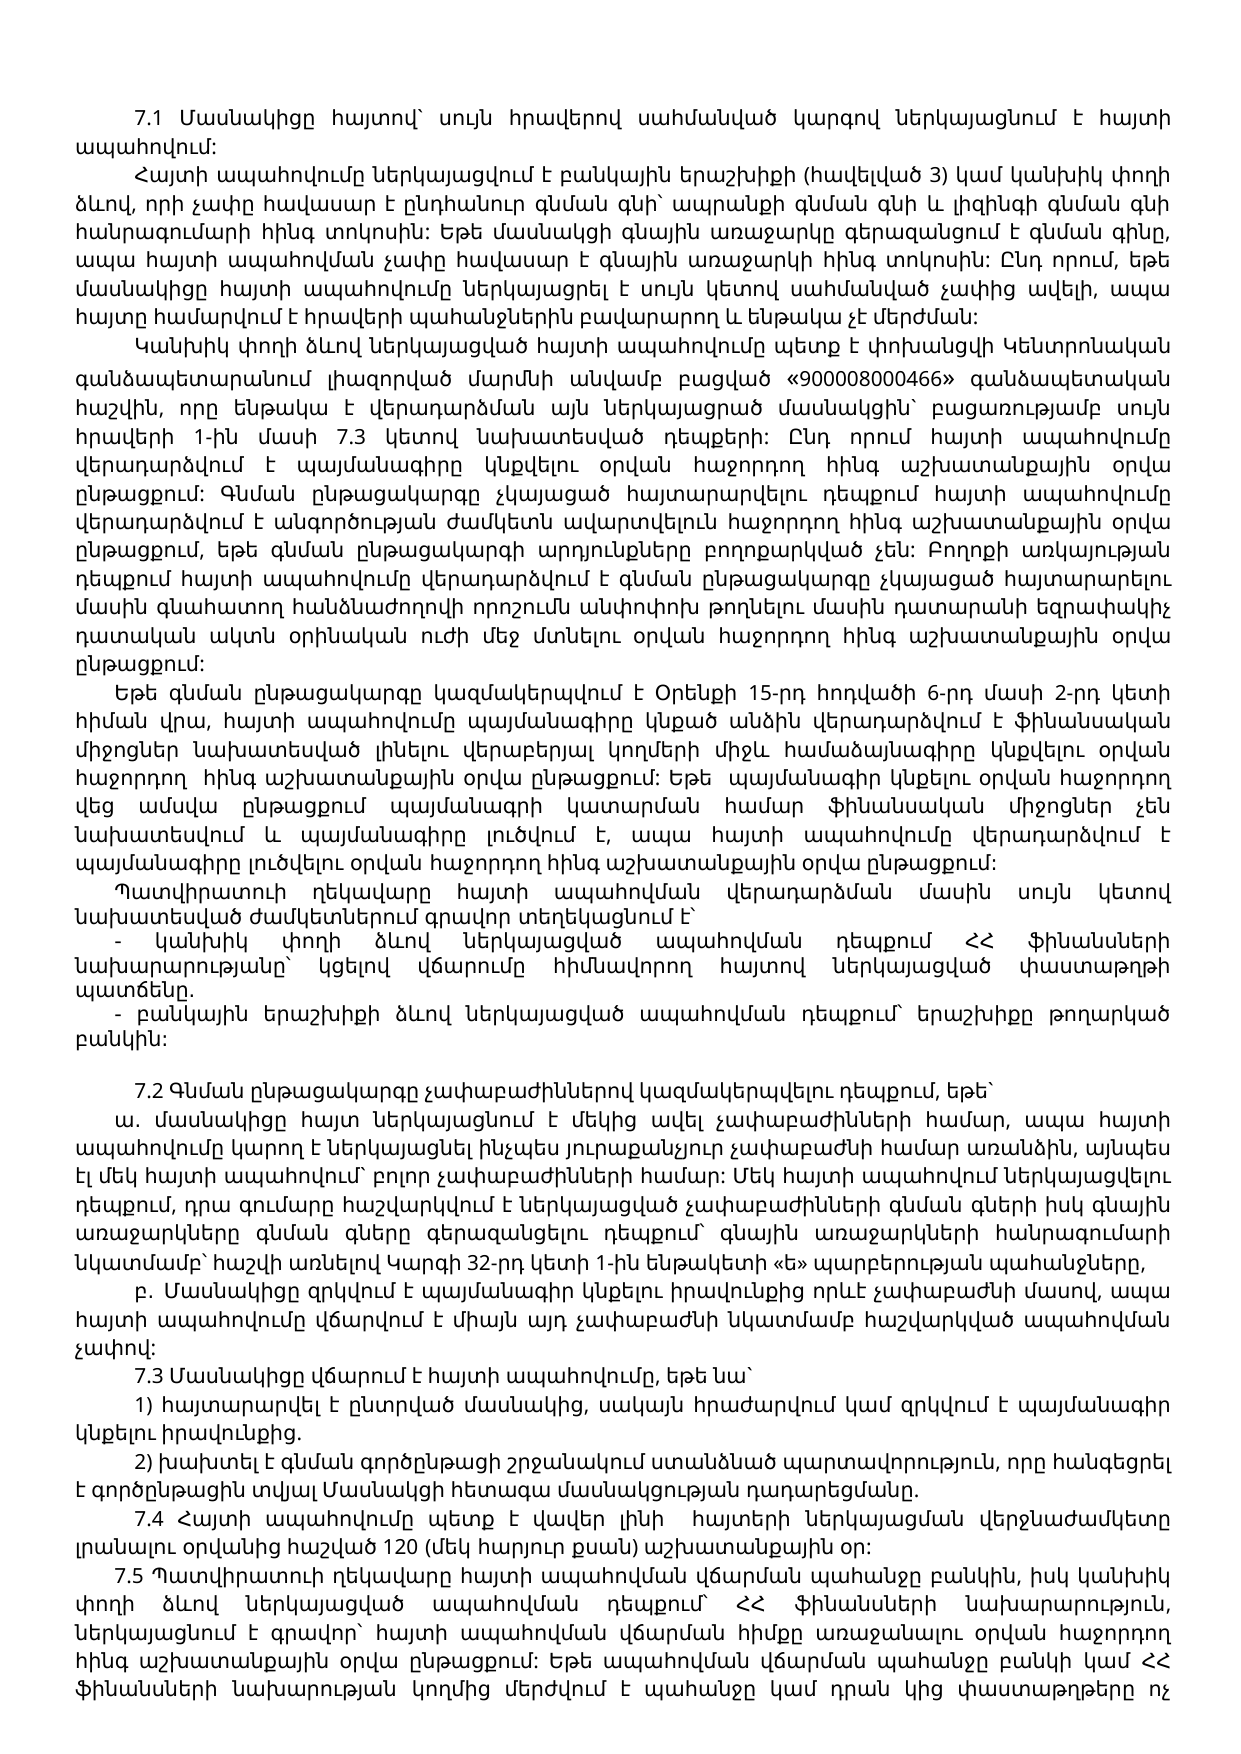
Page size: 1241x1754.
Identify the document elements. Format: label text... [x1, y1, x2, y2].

text Կանխիկ փողի ձևով ներկայացված հայտի ապահովումը պետք է փոխանցվի Կենտրոնական գանձապետարանում լիազորված մարմնի անվամբ բացված «900008000466» գանձապետական հաշվին, որը ենթակա է վերադարձման այն ներկայացրած մասնակցին` բացառությամբ սույն հրավերի 1-ին մասի 7.3 կետով նախատեսված դեպքերի: Ընդ որում հայտի ապահովումը վերադարձվում է պայմանագիրը կնքվելու օրվան հաջորդող հինգ աշխատանքային օրվա ընթացքում: Գնման ընթացակարգը չկայացած հայտարարվելու դեպքում հայտի ապահովումը վերադարձվում է անգործության ժամկետն ավարտվելուն հաջորդող հինգ աշխատանքային օրվա ընթացքում, եթե գնման ընթացակարգի արդյունքները բողոքարկված չեն: Բողոքի առկայության դեպքում հայտի ապահովումը վերադարձվում է գնման ընթացակարգը չկայացած հայտարարելու մասին գնահատող հանձնաժողովի որոշումն անփոփոխ թողնելու մասին դատարանի եզրափակիչ դատական ակտն օրինական ուժի մեջ մտնելու օրվան հաջորդող հինգ աշխատանքային օրվա ընթացքում: [75, 331, 1171, 678]
text բ. Մասնակիցը զրկվում է պայմանագիր կնքելու իրավունքից որևէ չափաբաժնի մասով, ապա հայտի ապահովումը վճարվում է միայն այդ չափաբաժնի նկատմամբ հաշվարկված ապահովման չափով: [75, 1276, 1171, 1362]
text 7.1 Մասնակիցը հայտով` սույն հրավերով սահմանված կարգով ներկայացնում է հայտի ապահովում: [75, 103, 1171, 160]
text 7.4 Հայտի ապահովումը պետք է վավեր լինի հայտերի ներկայացման վերջնաժամկետը լրանալու օրվանից հաշված 120 (մեկ հարյուր քսան) աշխատանքային օր: [75, 1504, 1171, 1561]
text Հայտի ապահովումը ներկայացվում է բանկային երաշխիքի (հավելված 3) կամ կանխիկ փողի ձևով, որի չափը հավասար է ընդհանուր գնման գնի՝ ապրանքի գնման գնի և լիզինգի գնման գնի հանրագումարի հինգ տոկոսին: Եթե մասնակցի գնային առաջարկը գերազանցում է գնման գինը, ապա հայտի ապահովման չափը հավասար է գնային առաջարկի հինգ տոկոսին: Ընդ որում, եթե մասնակիցը հայտի ապահովումը ներկայացրել է սույն կետով սահմանված չափից ավելի, ապա հայտը համարվում է հրավերի պահանջներին բավարարող և ենթակա չէ մերժման: [75, 160, 1171, 331]
text 7.2 Գնման ընթացակարգը չափաբաժիններով կազմակերպվելու դեպքում, եթե` [75, 1076, 1171, 1105]
text - բանկային երաշխիքի ձևով ներկայացված ապահովման դեպքում՝ երաշխիքը թողարկած բանկին: [75, 1002, 1171, 1051]
text - կանխիկ փողի ձևով ներկայացված ապահովման դեպքում ՀՀ ֆինանսների նախարարությանը՝ կցելով վճարումը հիմնավորող հայտով ներկայացված փաստաթղթի պատճենը. [75, 929, 1171, 1002]
text 2) խախտել է գնման գործընթացի շրջանակում ստանձնած պարտավորություն, որը հանգեցրել է գործընթացին տվյալ Մասնակցի հետագա մասնակցության դադարեցմանը. [75, 1447, 1171, 1504]
text ա. մասնակիցը հայտ ներկայացնում է մեկից ավել չափաբաժինների համար, ապա հայտի ապահովումը կարող է ներկայացնել ինչպես յուրաքանչյուր չափաբաժնի համար առանձին, այնպես էլ մեկ հայտի ապահովում` բոլոր չափաբաժինների համար: Մեկ հայտի ապահովում ներկայացվելու դեպքում, դրա գումարը հաշվարկվում է ներկայացված չափաբաժինների գնման գների իսկ գնային առաջարկները գնման գները գերազանցելու դեպքում՝ գնային առաջարկների հանրագումարի նկատմամբ՝ հաշվի առնելով Կարգի 32-րդ կետի 1-ին ենթակետի «ե» պարբերության պահանջները, [75, 1105, 1171, 1276]
text Պատվիրատուի ղեկավարը հայտի ապահովման վերադարձման մասին սույն կետով նախատեսված ժամկետներում գրավոր տեղեկացնում է՝ [75, 877, 1171, 929]
text 7.3 Մասնակիցը վճարում է հայտի ապահովումը, եթե նա` [75, 1362, 1171, 1390]
text 1) հայտարարվել է ընտրված մասնակից, սակայն հրաժարվում կամ զրկվում է պայմանագիր կնքելու իրավունքից. [75, 1390, 1171, 1447]
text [75, 1561, 1171, 1703]
text Եթե գնման ընթացակարգը կազմակերպվում է Օրենքի 15-րդ հոդվածի 6-րդ մասի 2-րդ կետի հիման վրա, հայտի ապահովումը պայմանագիրը կնքած անձին վերադարձվում է ֆինանսական միջոցներ նախատեսված լինելու վերաբերյալ կողմերի միջև համաձայնագիրը կնքվելու օրվան հաջորդող հինգ աշխատանքային օրվա ընթացքում: Եթե պայմանագիր կնքելու օրվան հաջորդող վեց ամսվա ընթացքում պայմանագրի կատարման համար ֆինանսական միջոցներ չեն նախատեսվում և պայմանագիրը լուծվում է, ապա հայտի ապահովումը վերադարձվում է պայմանագիրը լուծվելու օրվան հաջորդող հինգ աշխատանքային օրվա ընթացքում: [75, 678, 1171, 877]
